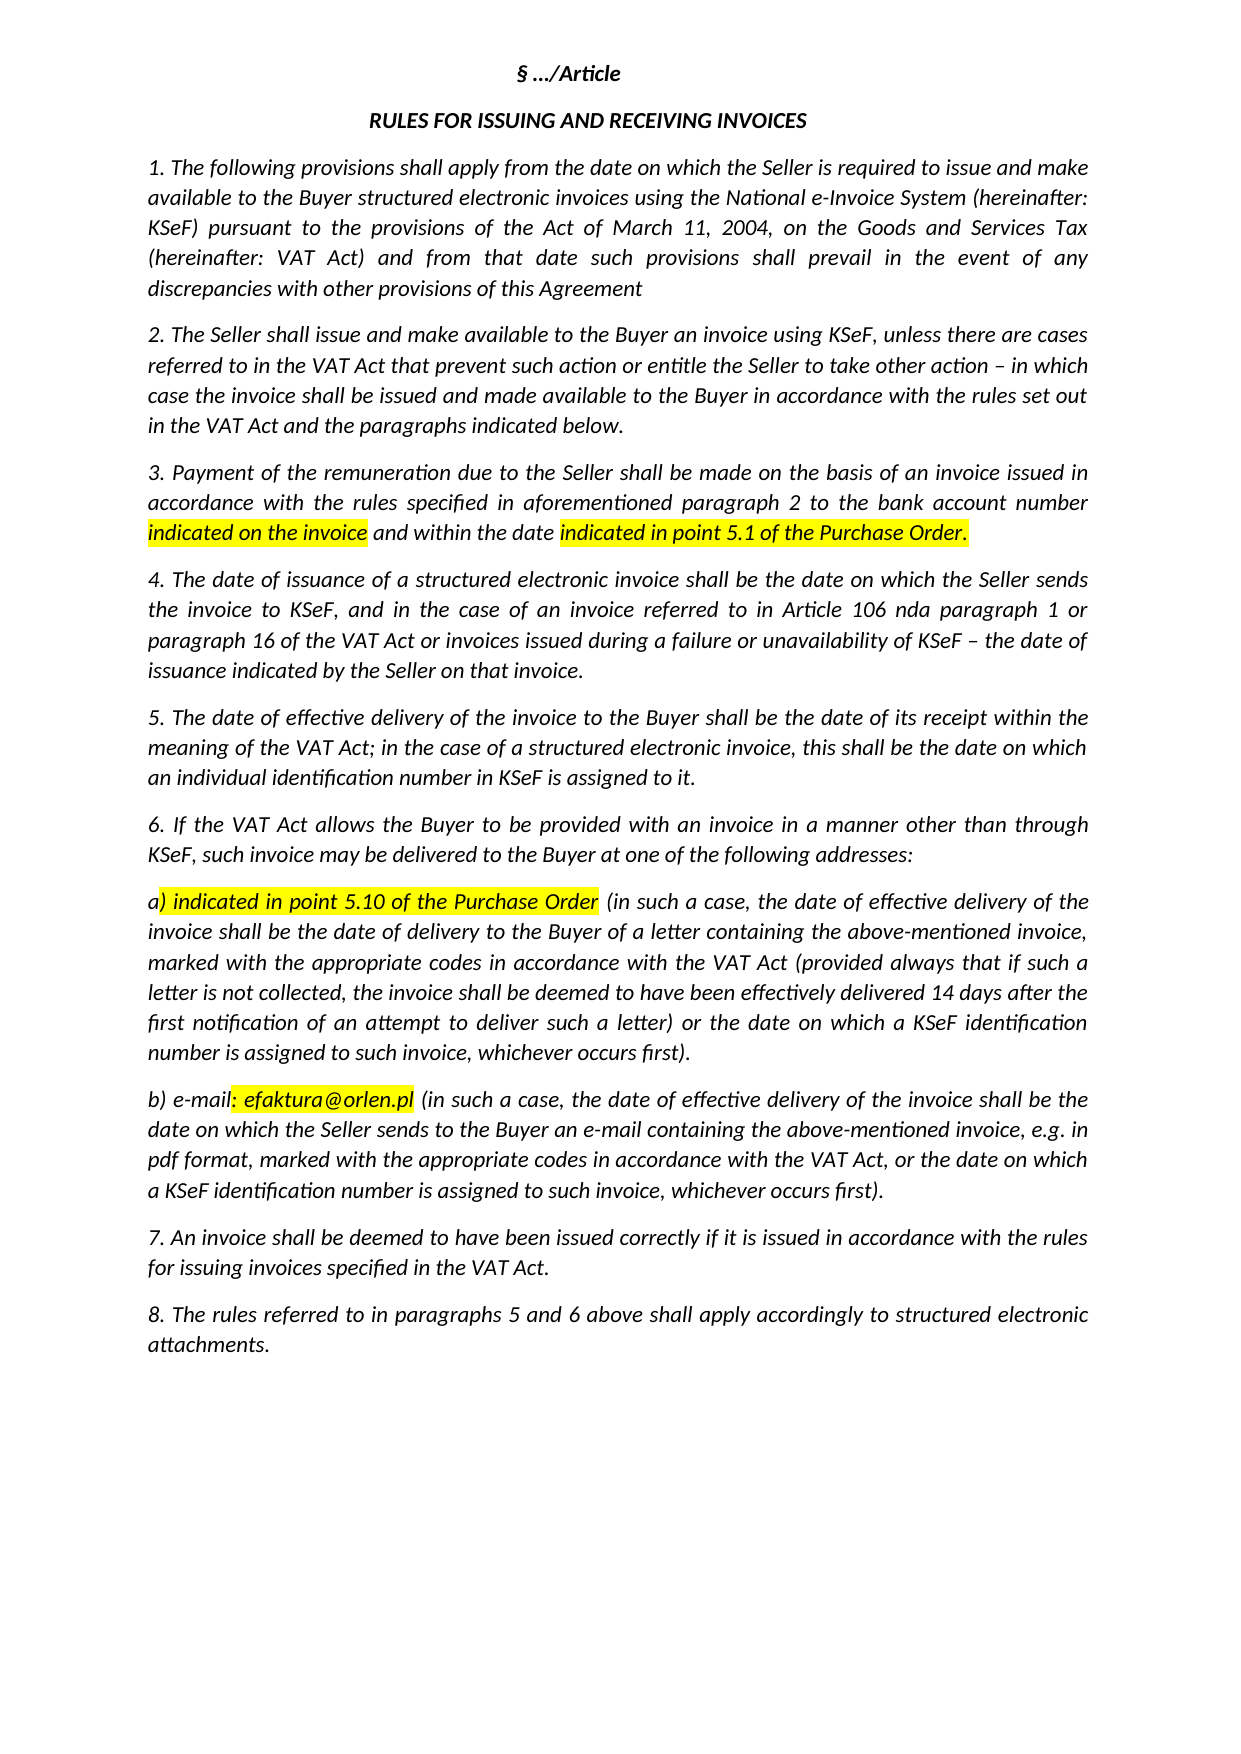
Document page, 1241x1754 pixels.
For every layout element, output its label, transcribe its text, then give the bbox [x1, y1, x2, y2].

text 8. The rules referred to in paragraphs 5 and 6 above shall apply accordingly to structured electronic attachments. [148, 1300, 1093, 1358]
text a) indicated in point 5.10 of the Purchase Order (in such a case, the date of effective delivery of the invoice shall be the date of delivery to the Buyer of a letter containing the above-mentioned invoice, marked with the appropriate codes in accordance with the VAT Act (provided always that if such a letter is not collected, the invoice shall be deemed to have been effectively delivered 14 days after the first notification of an attempt to deliver such a letter) or the date on which a KSeF identification number is assigned to such invoice, whichever occurs first). [148, 887, 1093, 1066]
text 4. The date of issuance of a structured electronic invoice shall be the date on which the Seller sends the invoice to KSeF, and in the case of an invoice referred to in Article 106 nda paragraph 1 or paragraph 16 of the VAT Act or invoices issued during a failure or unavailability of KSeF – the date of issuance indicated by the Seller on that invoice. [148, 565, 1093, 684]
text 3. Payment of the remuneration due to the Seller shall be made on the basis of an invoice issued in accordance with the rules specified in aforementioned paragraph 2 to the bank account number indicated on the invoice and within the date indicated in point 5.1 of the Purchase Order. [148, 458, 1093, 547]
text 1. The following provisions shall apply from the date on which the Seller is required to issue and make available to the Buyer structured electronic invoices using the National e-Invoice System (hereinafter: KSeF) pursuant to the provisions of the Act of March 11, 2004, on the Goods and Services Tax (hereinafter: VAT Act) and from that date such provisions shall prevail in the event of any discrepancies with other provisions of this Agreement [148, 153, 1093, 302]
text 5. The date of effective delivery of the invoice to the Buyer shall be the date of its receipt within the meaning of the VAT Act; in the case of a structured electronic invoice, this shall be the date on which an individual identification number in KSeF is assigned to it. [148, 703, 1093, 791]
text 6. If the VAT Act allows the Buyer to be provided with an invoice in a manner other than through KSeF, such invoice may be delivered to the Buyer at one of the following addresses: [148, 810, 1093, 868]
text 2. The Seller shall issue and make available to the Buyer an invoice using KSeF, unless there are cases referred to in the VAT Act that prevent such action or entitle the Seller to take other action – in which case the invoice shall be issued and made available to the Buyer in accordance with the rules set out in the VAT Act and the paragraphs indicated below. [148, 321, 1093, 439]
text RULES FOR ISSUING AND RECEIVING INVOICES [295, 106, 1093, 134]
text b) e-mail: efaktura@orlen.pl (in such a case, the date of effective delivery of the invoice shall be the date on which the Seller sends to the Buyer an e-mail containing the above-mentioned invoice, e.g. in pdf format, marked with the appropriate codes in accordance with the VAT Act, or the date on which a KSeF identification number is assigned to such invoice, whichever occurs first). [148, 1085, 1093, 1204]
text § …/Article [443, 59, 1093, 87]
text 7. An invoice shall be deemed to have been issued correctly if it is issued in accordance with the rules for issuing invoices specified in the VAT Act. [148, 1223, 1093, 1281]
